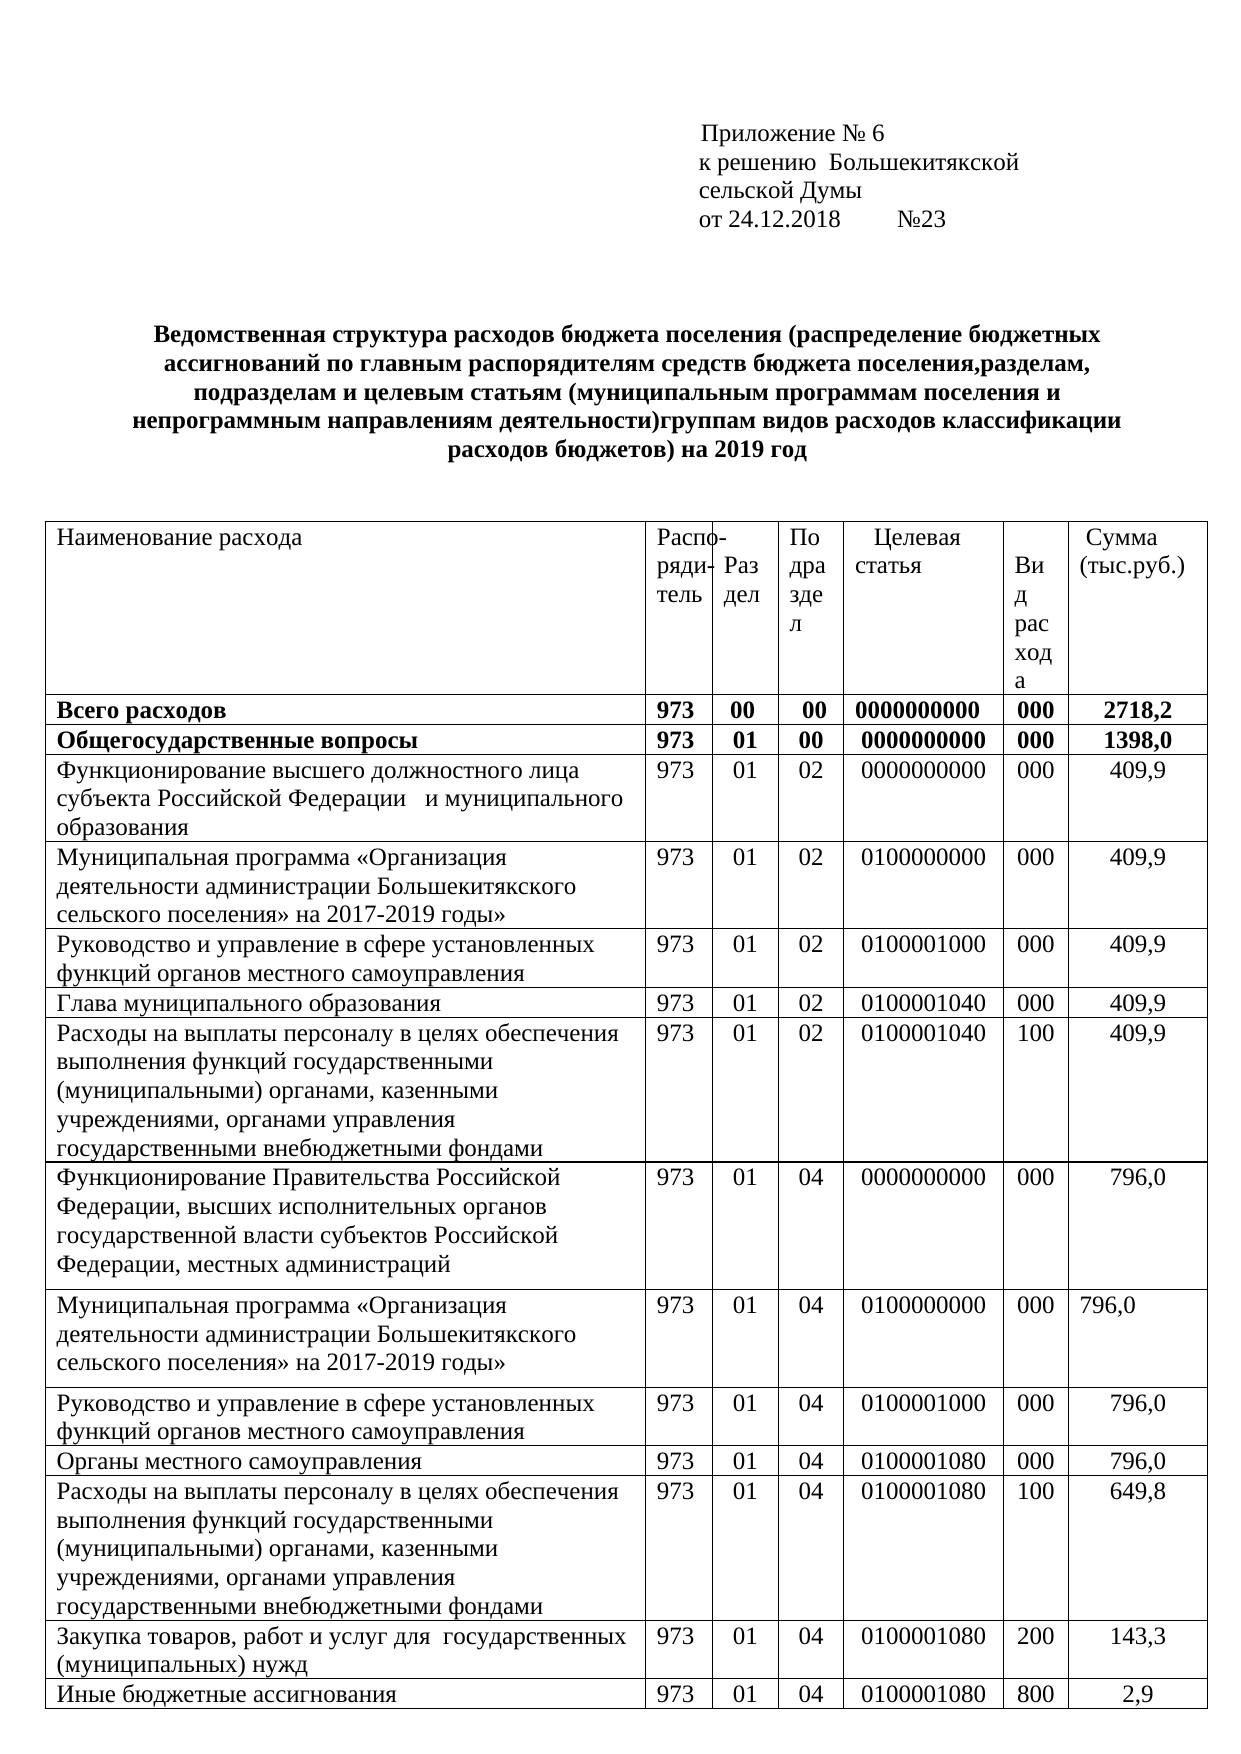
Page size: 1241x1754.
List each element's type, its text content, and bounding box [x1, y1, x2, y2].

text Ведомственная структура расходов бюджета поселения (распределение бюджетных ассигнований по главным распорядителям средств бюджета поселения,разделам, подразделам и целевым статьям (муниципальным программам поселения и непрограммным направлениям деятельности)группам видов расходов классификации расходов бюджетов) на 2019 год [117, 319, 1137, 463]
table_cell 0100000000 [844, 842, 1003, 928]
table_cell Функционирование Правительства Российской Федерации, высших исполнительных органов государственной власти субъектов Российской Федерации, местных администраций [46, 1163, 645, 1289]
table_cell 000 [1004, 725, 1068, 754]
table_cell 01 [713, 842, 778, 928]
table_cell 409,9 [1069, 1018, 1207, 1161]
text Приложение № 6 [117, 118, 1137, 147]
table_cell Глава муниципального образования [46, 988, 645, 1017]
table_cell 04 [779, 1679, 843, 1708]
table_cell 04 [779, 1290, 843, 1387]
table_cell Закупка товаров, работ и услуг для государственных (муниципальных) нужд [46, 1621, 645, 1678]
table_cell 796,0 [1069, 1290, 1207, 1387]
table_cell Органы местного самоуправления [46, 1446, 645, 1475]
table_cell 01 [713, 1290, 778, 1387]
table_cell 973 [646, 1446, 712, 1475]
text к решению Большекитякской [117, 147, 1137, 176]
table_header Распо- ряди- тель [646, 522, 712, 694]
table_cell 04 [779, 1446, 843, 1475]
table_cell 0100001040 [844, 988, 1003, 1017]
table_cell 000 [1004, 842, 1068, 928]
table_cell Муниципальная программа «Организация деятельности администрации Большекитякского сельского поселения» на 2017-2019 годы» [46, 842, 645, 928]
table_cell 0100001080 [844, 1476, 1003, 1620]
table_cell 0100001080 [844, 1679, 1003, 1708]
table_cell 796,0 [1069, 1163, 1207, 1289]
table_cell 01 [713, 1446, 778, 1475]
table_cell 0000000000 [844, 725, 1003, 754]
table_cell 0100001080 [844, 1446, 1003, 1475]
table_cell 01 [713, 988, 778, 1017]
table_cell 01 [713, 1018, 778, 1161]
table_cell 409,9 [1069, 842, 1207, 928]
table_cell 0100001000 [844, 929, 1003, 987]
table_cell Всего расходов [46, 695, 645, 724]
table_cell 409,9 [1069, 929, 1207, 987]
table_cell 04 [779, 1388, 843, 1445]
table_cell 000 [1004, 929, 1068, 987]
table_cell 00 [779, 695, 843, 724]
table_cell 000 [1004, 1163, 1068, 1289]
table_header Сумма (тыс.руб.) [1069, 522, 1207, 694]
table_cell 02 [779, 755, 843, 841]
table_cell 01 [713, 755, 778, 841]
table_cell 000 [1004, 695, 1068, 724]
table_cell 0000000000 [844, 1163, 1003, 1289]
table_cell 796,0 [1069, 1446, 1207, 1475]
table_cell 04 [779, 1621, 843, 1678]
table_cell 02 [779, 988, 843, 1017]
table_cell 000 [1004, 755, 1068, 841]
table_cell 000 [1004, 1290, 1068, 1387]
table_cell 02 [779, 1018, 843, 1161]
table_cell Иные бюджетные ассигнования [46, 1679, 645, 1708]
table_cell 01 [713, 1679, 778, 1708]
table_cell 01 [713, 725, 778, 754]
table_cell 100 [1004, 1018, 1068, 1161]
table_cell 0000000000 [844, 755, 1003, 841]
table_cell 2,9 [1069, 1679, 1207, 1708]
table_cell 100 [1004, 1476, 1068, 1620]
table_cell 04 [779, 1163, 843, 1289]
table_cell 0100001000 [844, 1388, 1003, 1445]
table_cell 973 [646, 1290, 712, 1387]
table_cell 973 [646, 1018, 712, 1161]
table_cell 973 [646, 725, 712, 754]
table_cell 1398,0 [1069, 725, 1207, 754]
table_cell 973 [646, 1163, 712, 1289]
table_cell Руководство и управление в сфере установленных функций органов местного самоуправления [46, 929, 645, 987]
table_cell 01 [713, 1621, 778, 1678]
text сельской Думы [117, 176, 1137, 204]
table_cell 02 [779, 929, 843, 987]
table_cell 200 [1004, 1621, 1068, 1678]
table_cell 973 [646, 755, 712, 841]
table_cell 01 [713, 1476, 778, 1620]
table_cell 000 [1004, 988, 1068, 1017]
table_header Раздел [713, 522, 778, 694]
table_cell 0100001080 [844, 1621, 1003, 1678]
table_header Наименование расхода [46, 522, 645, 694]
table_cell 0100000000 [844, 1290, 1003, 1387]
table_cell 973 [646, 1388, 712, 1445]
table_cell Общегосударственные вопросы [46, 725, 645, 754]
table_cell 796,0 [1069, 1388, 1207, 1445]
table_cell 973 [646, 695, 712, 724]
table_cell 973 [646, 1679, 712, 1708]
table_cell 2718,2 [1069, 695, 1207, 724]
table_cell 409,9 [1069, 755, 1207, 841]
table_cell 02 [779, 842, 843, 928]
table_header Вид расхода [1004, 522, 1068, 694]
table_cell 409,9 [1069, 988, 1207, 1017]
table_cell 0000000000 [844, 695, 1003, 724]
table_cell 973 [646, 1621, 712, 1678]
table_cell 00 [779, 725, 843, 754]
table_cell Руководство и управление в сфере установленных функций органов местного самоуправления [46, 1388, 645, 1445]
table_header Подраздел [779, 522, 843, 694]
table_cell 973 [646, 929, 712, 987]
table_cell 01 [713, 929, 778, 987]
table_cell 0100001040 [844, 1018, 1003, 1161]
table_header Целевая статья [844, 522, 1003, 694]
table_cell 01 [713, 1388, 778, 1445]
table_cell 973 [646, 988, 712, 1017]
table_cell 000 [1004, 1388, 1068, 1445]
table_cell Функционирование высшего должностного лица субъекта Российской Федерации и муниципального образования [46, 755, 645, 841]
table_cell 01 [713, 1163, 778, 1289]
text от 24.12.2018 №23 [117, 204, 1137, 233]
table_cell 649,8 [1069, 1476, 1207, 1620]
table_cell 000 [1004, 1446, 1068, 1475]
table_cell 04 [779, 1476, 843, 1620]
table_cell Муниципальная программа «Организация деятельности администрации Большекитякского сельского поселения» на 2017-2019 годы» [46, 1290, 645, 1387]
table_cell 973 [646, 842, 712, 928]
table_cell 800 [1004, 1679, 1068, 1708]
table_cell 973 [646, 1476, 712, 1620]
table_cell 00 [713, 695, 778, 724]
table_cell 143,3 [1069, 1621, 1207, 1678]
